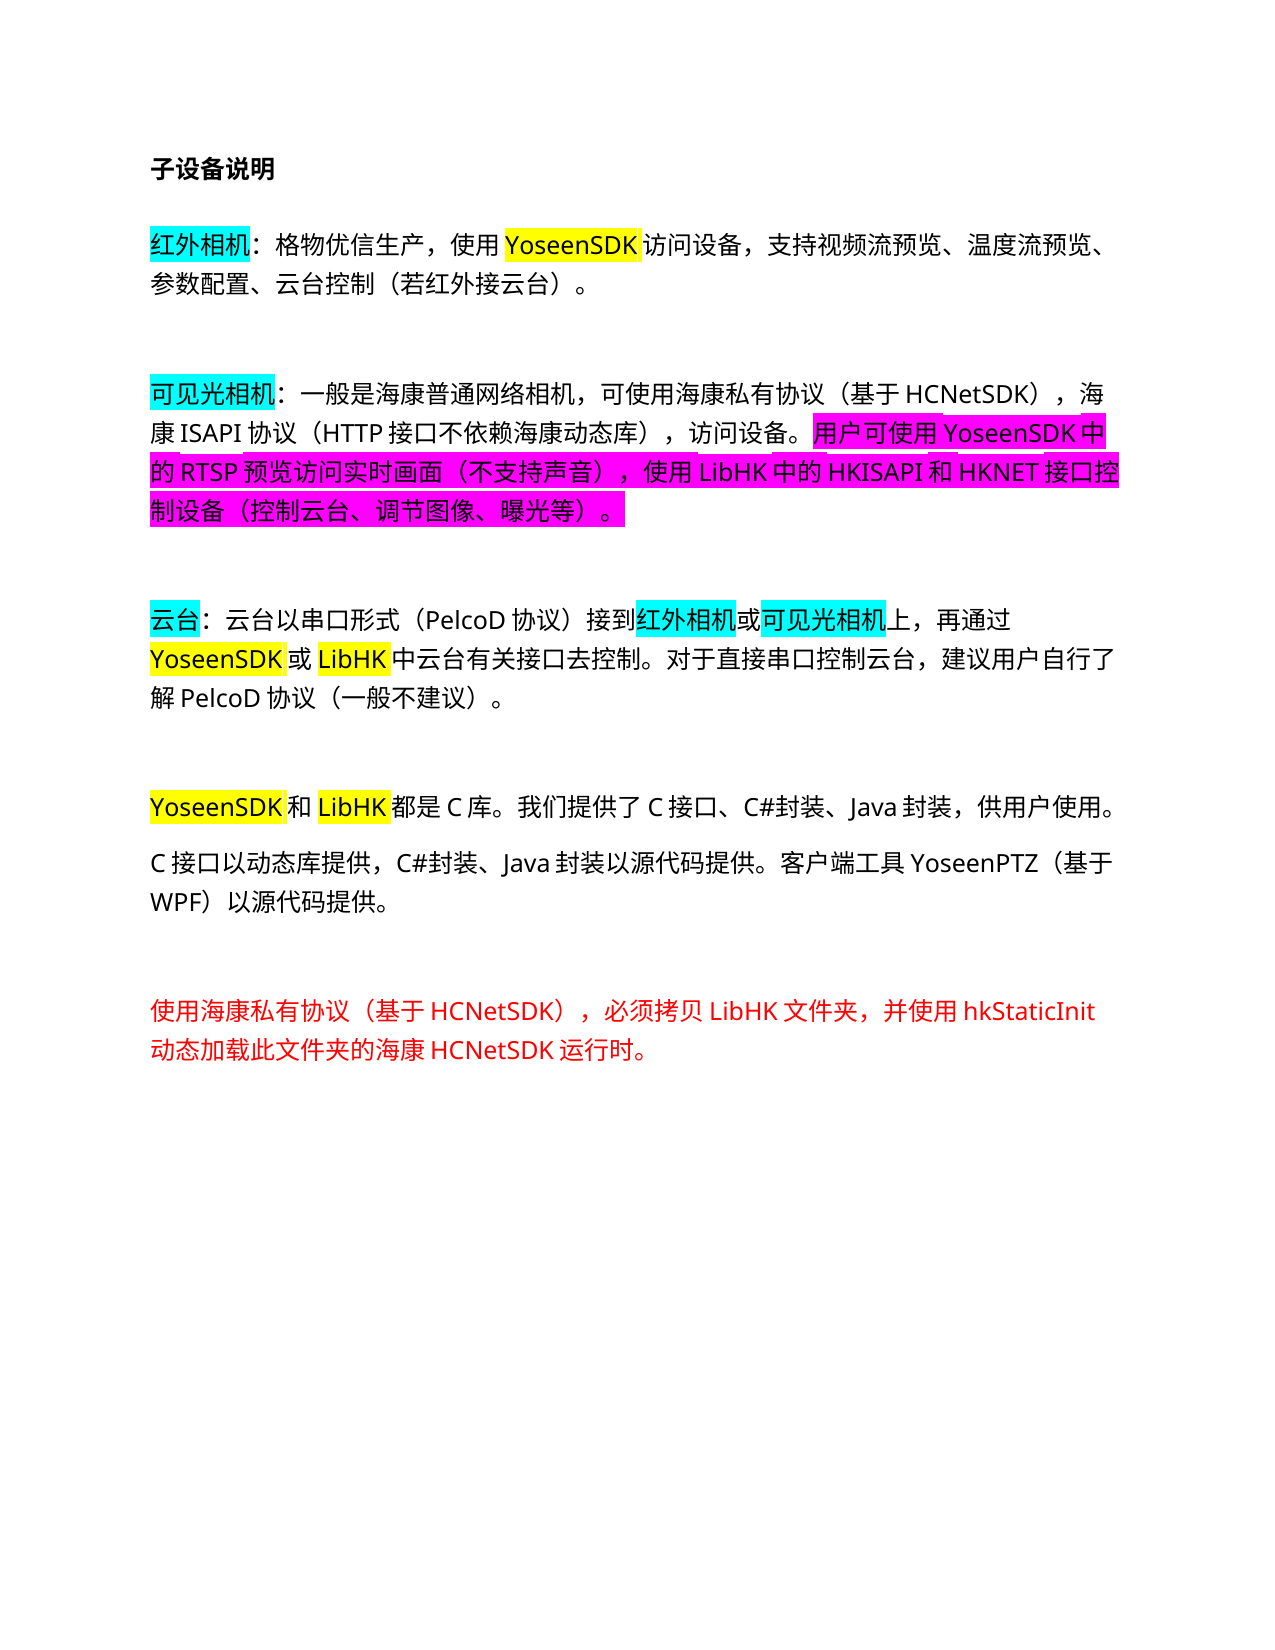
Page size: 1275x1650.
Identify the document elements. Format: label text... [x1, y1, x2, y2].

text C接口以动态库提供，C#封装、Java封装以源代码提供。客户端工具YoseenPTZ（基于WPF）以源代码提供。 [150, 843, 1125, 919]
text 使用海康私有协议（基于HCNetSDK），必须拷贝LibHK文件夹，并使用hkStaticInit动态加载此文件夹的海康HCNetSDK运行时。 [150, 992, 1125, 1067]
text 可见光相机：一般是海康普通网络相机，可使用海康私有协议（基于HCNetSDK），海康ISAPI协议（HTTP接口不依赖海康动态库），访问设备。用户可使用YoseenSDK中的RTSP预览访问实时画面（不支持声音），使用LibHK中的HKISAPI和HKNET接口控制设备（控制云台、调节图像、曝光等）。 [150, 374, 1125, 527]
text YoseenSDK和LibHK都是C库。我们提供了C接口、C#封装、Java封装，供用户使用。 [150, 788, 1125, 824]
text 子设备说明 红外相机：格物优信生产，使用YoseenSDK访问设备，支持视频流预览、温度流预览、参数配置、云台控制（若红外接云台）。 [150, 150, 1125, 301]
text 云台：云台以串口形式（PelcoD协议）接到红外相机或可见光相机上，再通过YoseenSDK或LibHK中云台有关接口去控制。对于直接串口控制云台，建议用户自行了解PelcoD协议（一般不建议）。 [150, 600, 1125, 715]
